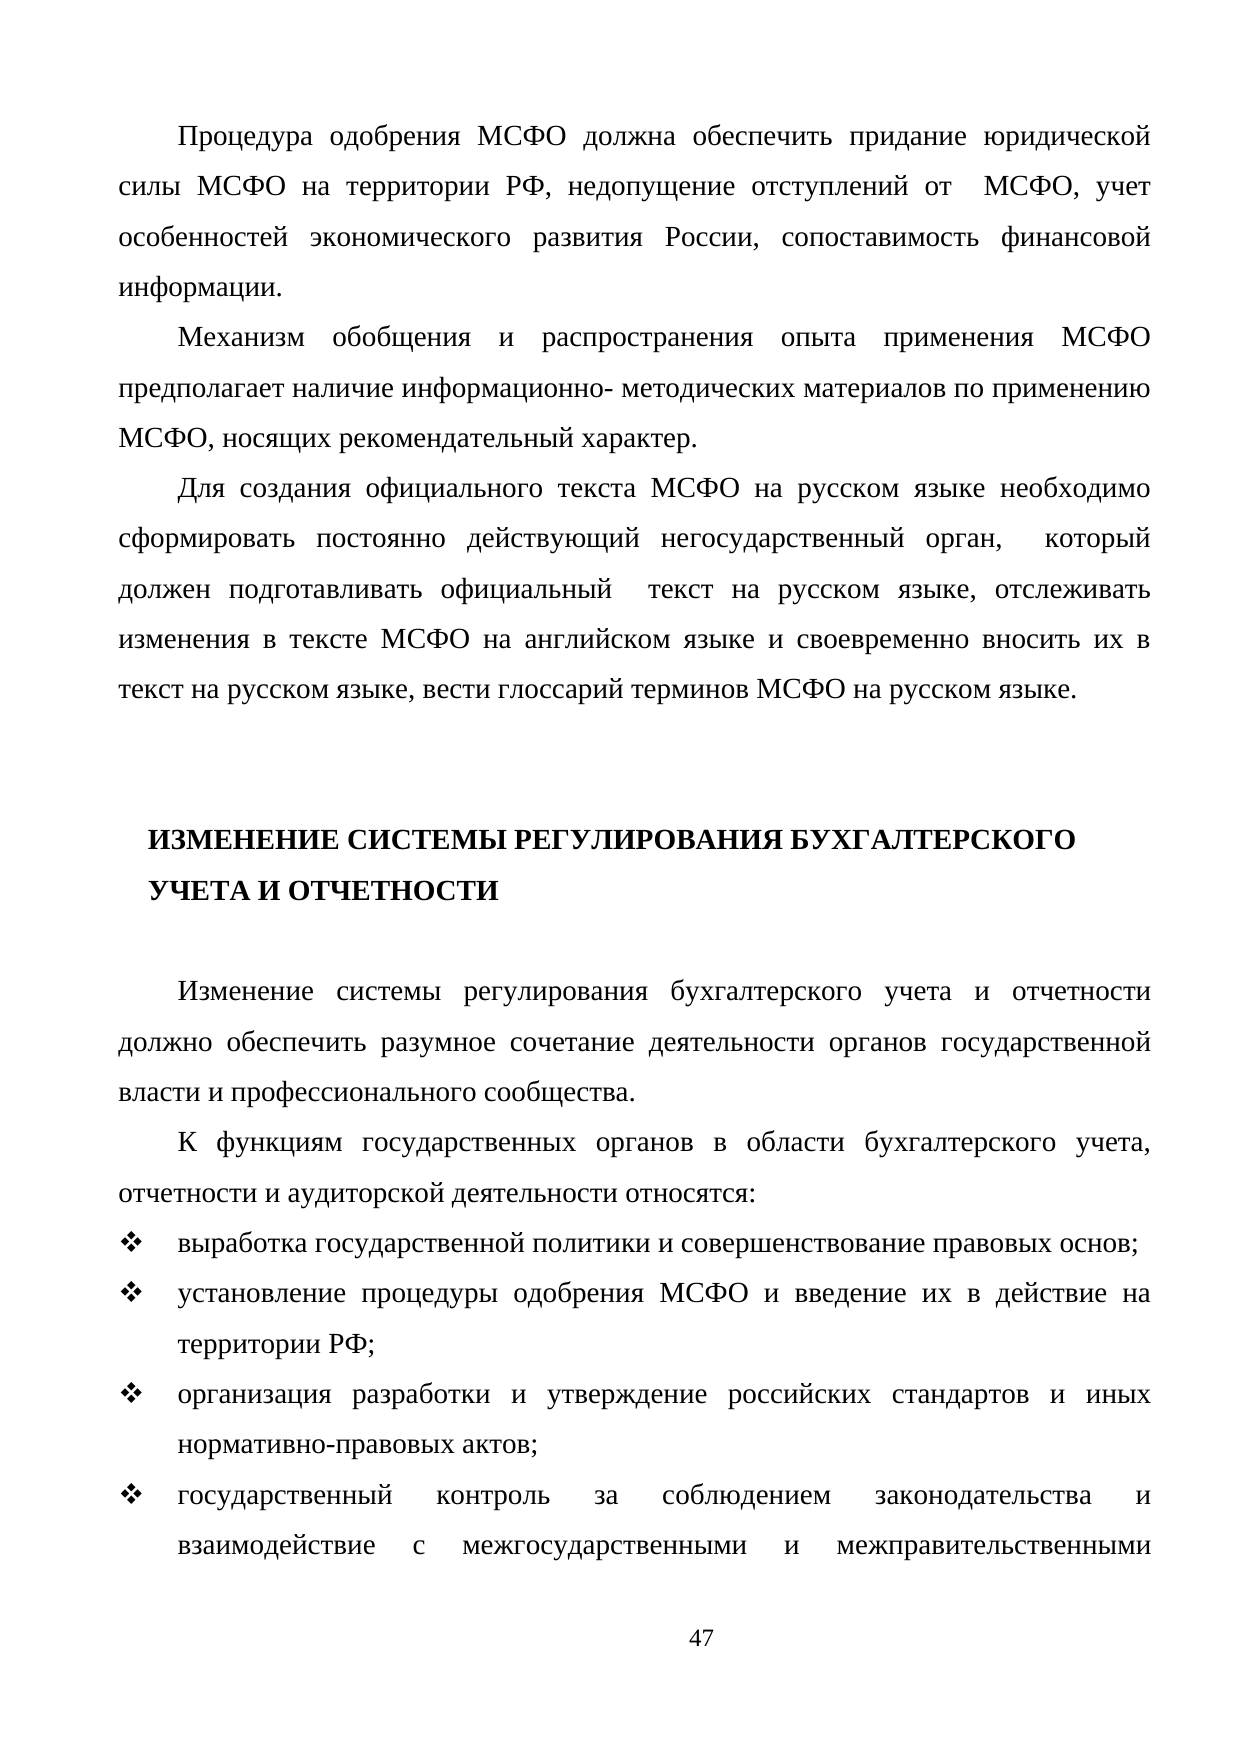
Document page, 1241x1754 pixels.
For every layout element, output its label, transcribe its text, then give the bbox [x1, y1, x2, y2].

text К функциям государственных органов в области бухгалтерского учета, отчетности и аудиторской деятельности относятся: [118, 1124, 1152, 1208]
list выработка государственной политики и совершенствование правовых основ; [118, 1225, 1152, 1259]
text Изменение системы регулирования бухгалтерского учета и отчетности должно обеспечить разумное сочетание деятельности органов государственной власти и профессионального сообщества. [118, 973, 1152, 1108]
text Механизм обобщения и распространения опыта применения МСФО предполагает наличие информационно- методических материалов по применению МСФО, носящих рекомендательный характер. [118, 319, 1152, 453]
text ИЗМЕНЕНИЕ СИСТЕМЫ РЕГУЛИРОВАНИЯ БУХГАЛТЕРСКОГО УЧЕТА И ОТЧЕТНОСТИ [148, 822, 1152, 906]
list установление процедуры одобрения МСФО и введение их в действие на территории РФ; [118, 1275, 1152, 1359]
text Для создания официального текста МСФО на русском языке необходимо сформировать постоянно действующий негосударственный орган, который должен подготавливать официальный текст на русском языке, отслеживать изменения в тексте МСФО на английском языке и своевременно вносить их в текст на русском языке, вести глоссарий терминов МСФО на русском языке. [118, 470, 1152, 705]
text Процедура одобрения МСФО должна обеспечить придание юридической силы МСФО на территории РФ, недопущение отступлений от МСФО, учет особенностей экономического развития России, сопоставимость финансовой информации. [118, 118, 1152, 303]
list организация разработки и утверждение российских стандартов и иных нормативно-правовых актов; [118, 1376, 1152, 1460]
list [118, 1477, 1152, 1561]
